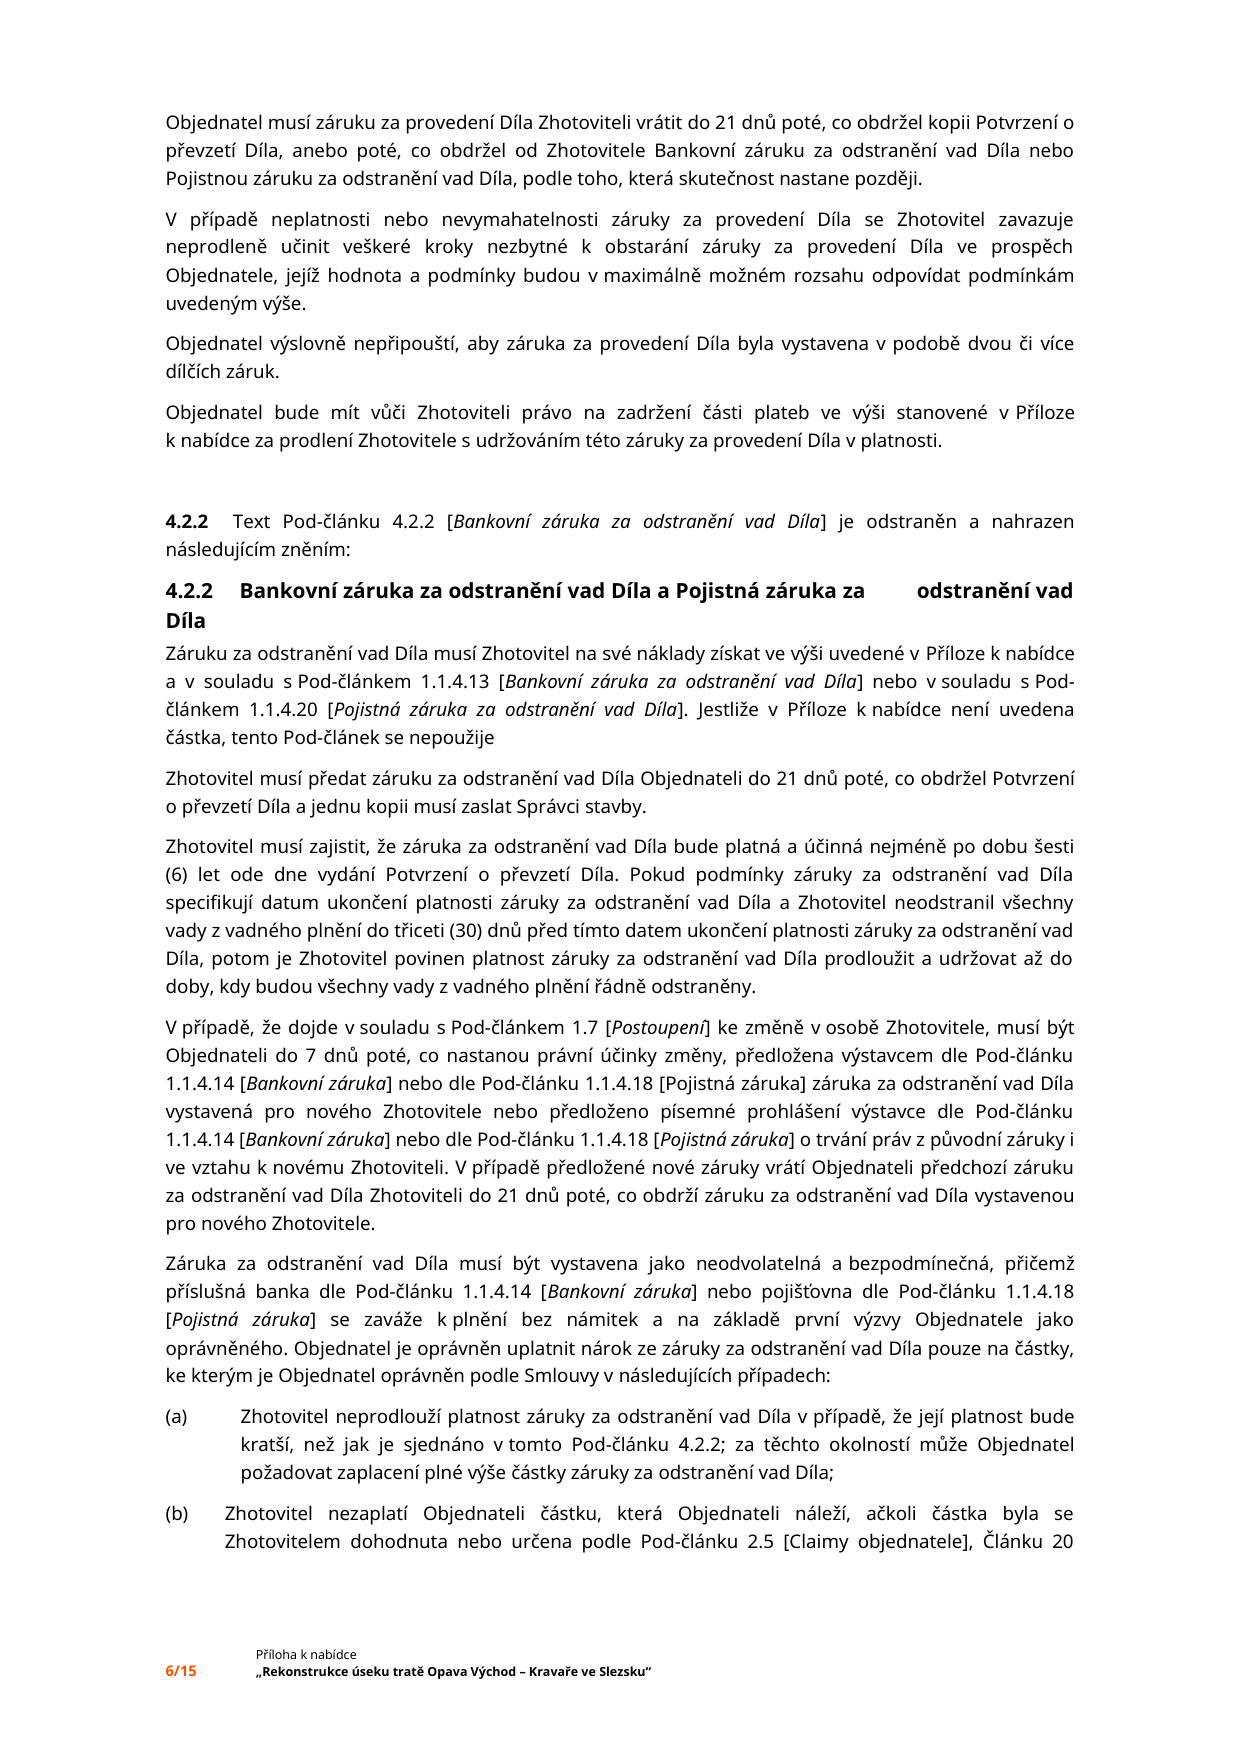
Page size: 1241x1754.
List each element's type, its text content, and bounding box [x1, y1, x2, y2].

text 4.2.2 Text Pod-článku 4.2.2 [Bankovní záruka za odstranění vad Díla] je odstraněn a nahrazen následujícím zněním: [165, 508, 1075, 562]
text Objednatel výslovně nepřipouští, aby záruka za provedení Díla byla vystavena v podobě dvou či více dílčích záruk. [165, 330, 1075, 384]
text Zhotovitel musí zajistit, že záruka za odstranění vad Díla bude platná a účinná nejméně po dobu šesti (6) let ode dne vydání Potvrzení o převzetí Díla. Pokud podmínky záruky za odstranění vad Díla specifikují datum ukončení platnosti záruky za odstranění vad Díla a Zhotovitel neodstranil všechny vady z vadného plnění do třiceti (30) dnů před tímto datem ukončení platnosti záruky za odstranění vad Díla, potom je Zhotovitel povinen platnost záruky za odstranění vad Díla prodloužit a udržovat až do doby, kdy budou všechny vady z vadného plnění řádně odstraněny. [165, 833, 1075, 999]
text Zhotovitel musí předat záruku za odstranění vad Díla Objednateli do 21 dnů poté, co obdržel Potvrzení o převzetí Díla a jednu kopii musí zaslat Správci stavby. [165, 765, 1075, 818]
text V případě, že dojde v souladu s Pod-článkem 1.7 [Postoupení] ke změně v osobě Zhotovitele, musí být Objednateli do 7 dnů poté, co nastanou právní účinky změny, předložena výstavcem dle Pod-článku 1.1.4.14 [Bankovní záruka] nebo dle Pod-článku 1.1.4.18 [Pojistná záruka] záruka za odstranění vad Díla vystavená pro nového Zhotovitele nebo předloženo písemné prohlášení výstavce dle Pod-článku 1.1.4.14 [Bankovní záruka] nebo dle Pod-článku 1.1.4.18 [Pojistná záruka] o trvání práv z původní záruky i ve vztahu k novému Zhotoviteli. V případě předložené nové záruky vrátí Objednateli předchozí záruku za odstranění vad Díla Zhotoviteli do 21 dnů poté, co obdrží záruku za odstranění vad Díla vystavenou pro nového Zhotovitele. [165, 1014, 1075, 1236]
text Záruka za odstranění vad Díla musí být vystavena jako neodvolatelná a bezpodmínečná, přičemž příslušná banka dle Pod-článku 1.1.4.14 [Bankovní záruka] nebo pojišťovna dle Pod-článku 1.1.4.18 [Pojistná záruka] se zaváže k plnění bez námitek a na základě první výzvy Objednatele jako oprávněného. Objednatel je oprávněn uplatnit nárok ze záruky za odstranění vad Díla pouze na částky, ke kterým je Objednatel oprávněn podle Smlouvy v následujících případech: [165, 1251, 1075, 1388]
text 4.2.2 Bankovní záruka za odstranění vad Díla a Pojistná záruka za odstranění vad Díla [165, 577, 1075, 635]
list Zhotovitel neprodlouží platnost záruky za odstranění vad Díla v případě, že její platnost bude kratší, než jak je sjednáno v tomto Pod-článku 4.2.2; za těchto okolností může Objednatel požadovat zaplacení plné výše částky záruky za odstranění vad Díla; [165, 1403, 1075, 1485]
text Záruku za odstranění vad Díla musí Zhotovitel na své náklady získat ve výši uvedené v Příloze k nabídce a v souladu s Pod-článkem 1.1.4.13 [Bankovní záruka za odstranění vad Díla] nebo v souladu s Pod-článkem 1.1.4.20 [Pojistná záruka za odstranění vad Díla]. Jestliže v Příloze k nabídce není uvedena částka, tento Pod-článek se nepoužije [165, 640, 1075, 750]
text V případě neplatnosti nebo nevymahatelnosti záruky za provedení Díla se Zhotovitel zavazuje neprodleně učinit veškeré kroky nezbytné k obstarání záruky za provedení Díla ve prospěch Objednatele, jejíž hodnota a podmínky budou v maximálně možném rozsahu odpovídat podmínkám uvedeným výše. [165, 206, 1075, 315]
text Objednatel bude mít vůči Zhotoviteli právo na zadržení části plateb ve výši stanovené v Příloze k nabídce za prodlení Zhotovitele s udržováním této záruky za provedení Díla v platnosti. [165, 399, 1075, 452]
text Objednatel musí záruku za provedení Díla Zhotoviteli vrátit do 21 dnů poté, co obdržel kopii Potvrzení o převzetí Díla, anebo poté, co obdržel od Zhotovitele Bankovní záruku za odstranění vad Díla nebo Pojistnou záruku za odstranění vad Díla, podle toho, která skutečnost nastane později. [165, 109, 1075, 191]
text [165, 1500, 1075, 1553]
